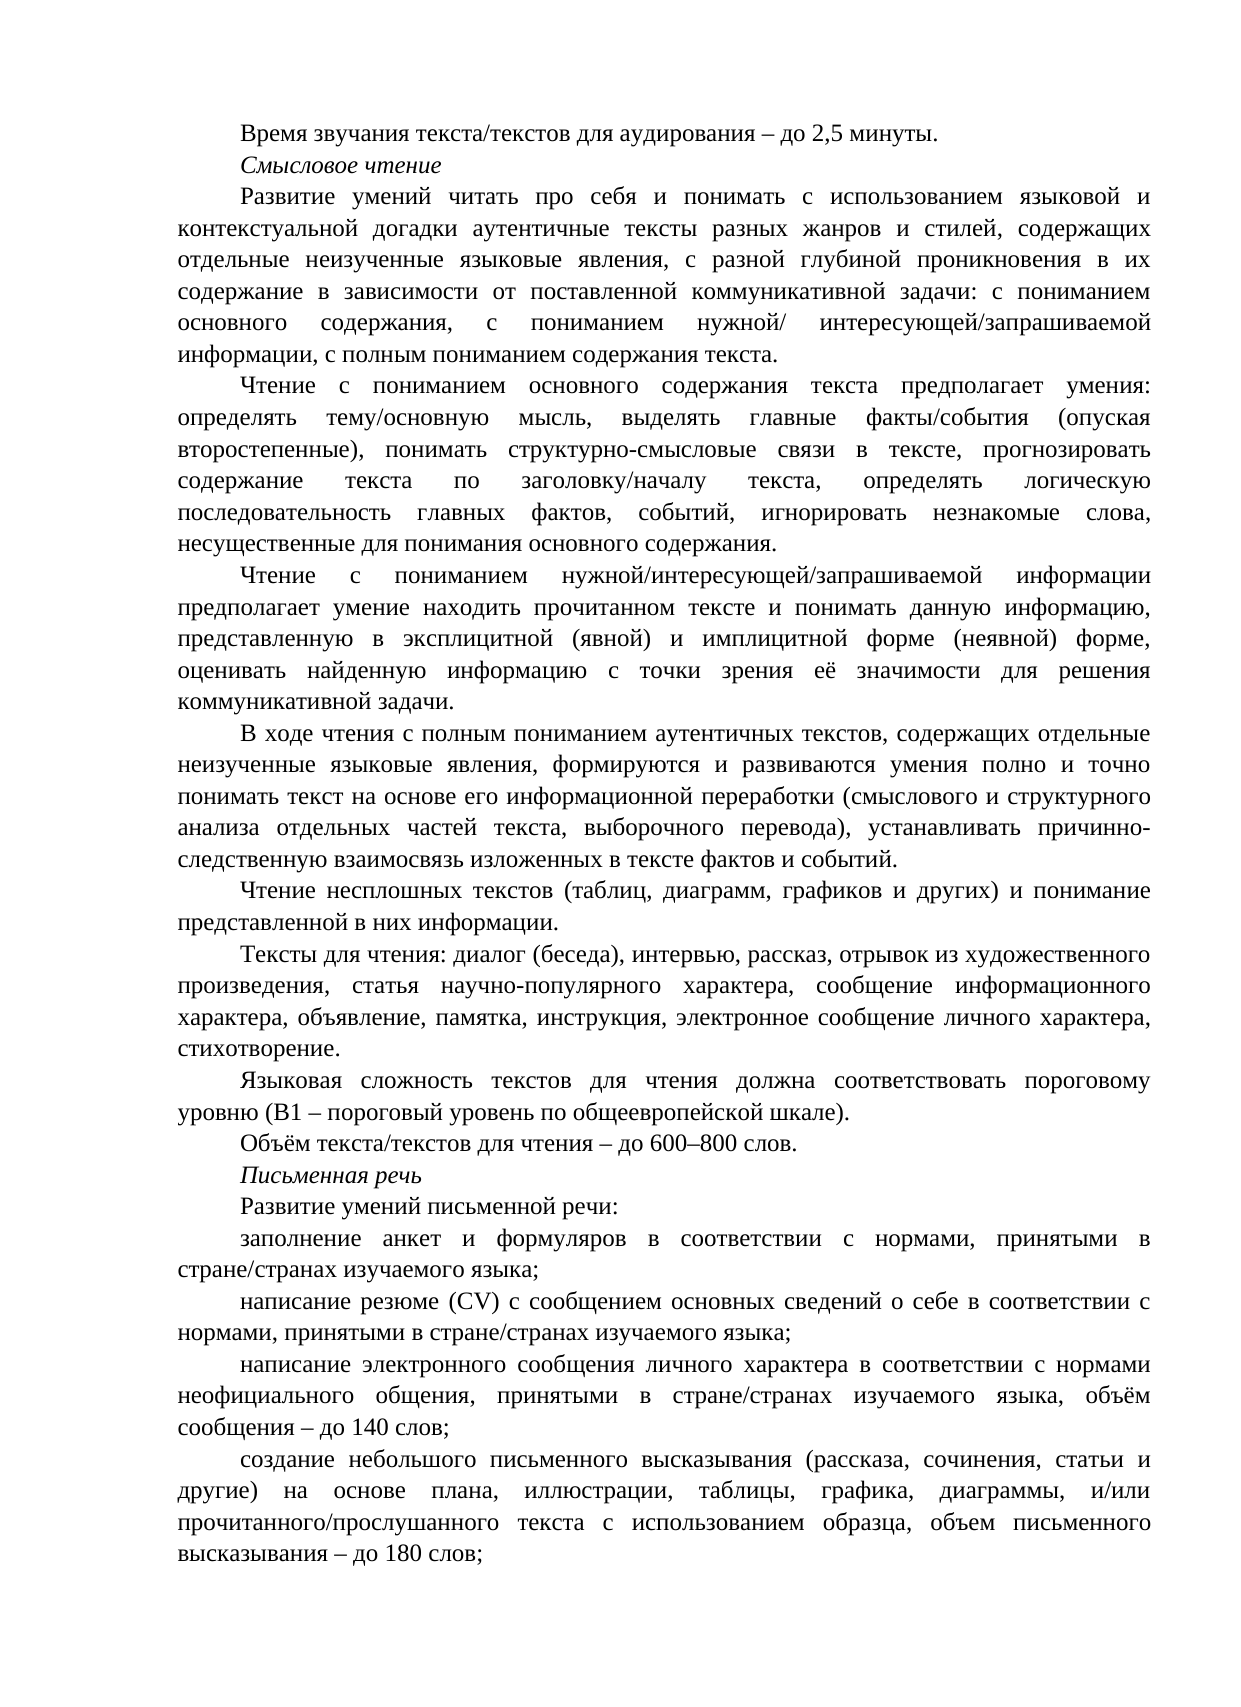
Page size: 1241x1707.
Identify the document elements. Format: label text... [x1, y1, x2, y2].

text Чтение с пониманием нужной/интересующей/запрашиваемой информации предполагает умение находить прочитанном тексте и понимать данную информацию, представленную в эксплицитной (явной) и имплицитной форме (неявной) форме, оценивать найденную информацию с точки зрения её значимости для решения коммуникативной задачи. [177, 560, 1152, 715]
text написание электронного сообщения личного характера в соответствии с нормами неофициального общения, принятыми в стране/странах изучаемого языка, объём сообщения – до 140 слов; [177, 1349, 1152, 1441]
text Время звучания текста/текстов для аудирования – до 2,5 минуты. [177, 118, 1152, 147]
text Объём текста/текстов для чтения – до 600–800 слов. [177, 1128, 1152, 1157]
text создание небольшого письменного высказывания (рассказа, сочинения, статьи и другие) на основе плана, иллюстрации, таблицы, графика, диаграммы, и/или прочитанного/прослушанного текста с использованием образца, объем письменного высказывания – до 180 слов; [177, 1444, 1152, 1567]
text Смысловое чтение [177, 150, 1152, 178]
text Развитие умений письменной речи: [177, 1191, 1152, 1220]
text Чтение с пониманием основного содержания текста предполагает умения: определять тему/основную мысль, выделять главные факты/события (опуская второстепенные), понимать структурно-смысловые связи в тексте, прогнозировать содержание текста по заголовку/началу текста, определять логическую последовательность главных фактов, событий, игнорировать незнакомые слова, несущественные для понимания основного содержания. [177, 371, 1152, 557]
text заполнение анкет и формуляров в соответствии с нормами, принятыми в стране/странах изучаемого языка; [177, 1223, 1152, 1283]
text Тексты для чтения: диалог (беседа), интервью, рассказ, отрывок из художественного произведения, статья научно-популярного характера, сообщение информационного характера, объявление, памятка, инструкция, электронное сообщение личного характера, стихотворение. [177, 939, 1152, 1062]
text Развитие умений читать про себя и понимать с использованием языковой и контекстуальной догадки аутентичные тексты разных жанров и стилей, содержащих отдельные неизученные языковые явления, с разной глубиной проникновения в их содержание в зависимости от поставленной коммуникативной задачи: с пониманием основного содержания, с пониманием нужной/ интересующей/запрашиваемой информации, с полным пониманием содержания текста. [177, 181, 1152, 368]
text Письменная речь [177, 1160, 1152, 1188]
text В ходе чтения с полным пониманием аутентичных текстов, содержащих отдельные неизученные языковые явления, формируются и развиваются умения полно и точно понимать текст на основе его информационной переработки (смыслового и структурного анализа отдельных частей текста, выборочного перевода), устанавливать причинно-следственную взаимосвязь изложенных в тексте фактов и событий. [177, 718, 1152, 873]
text Языковая сложность текстов для чтения должна соответствовать пороговому уровню (В1 – пороговый уровень по общеевропейской шкале). [177, 1065, 1152, 1125]
text написание резюме (CV) с сообщением основных сведений о себе в соответствии с нормами, принятыми в стране/странах изучаемого языка; [177, 1286, 1152, 1346]
text Чтение несплошных текстов (таблиц, диаграмм, графиков и других) и понимание представленной в них информации. [177, 876, 1152, 936]
